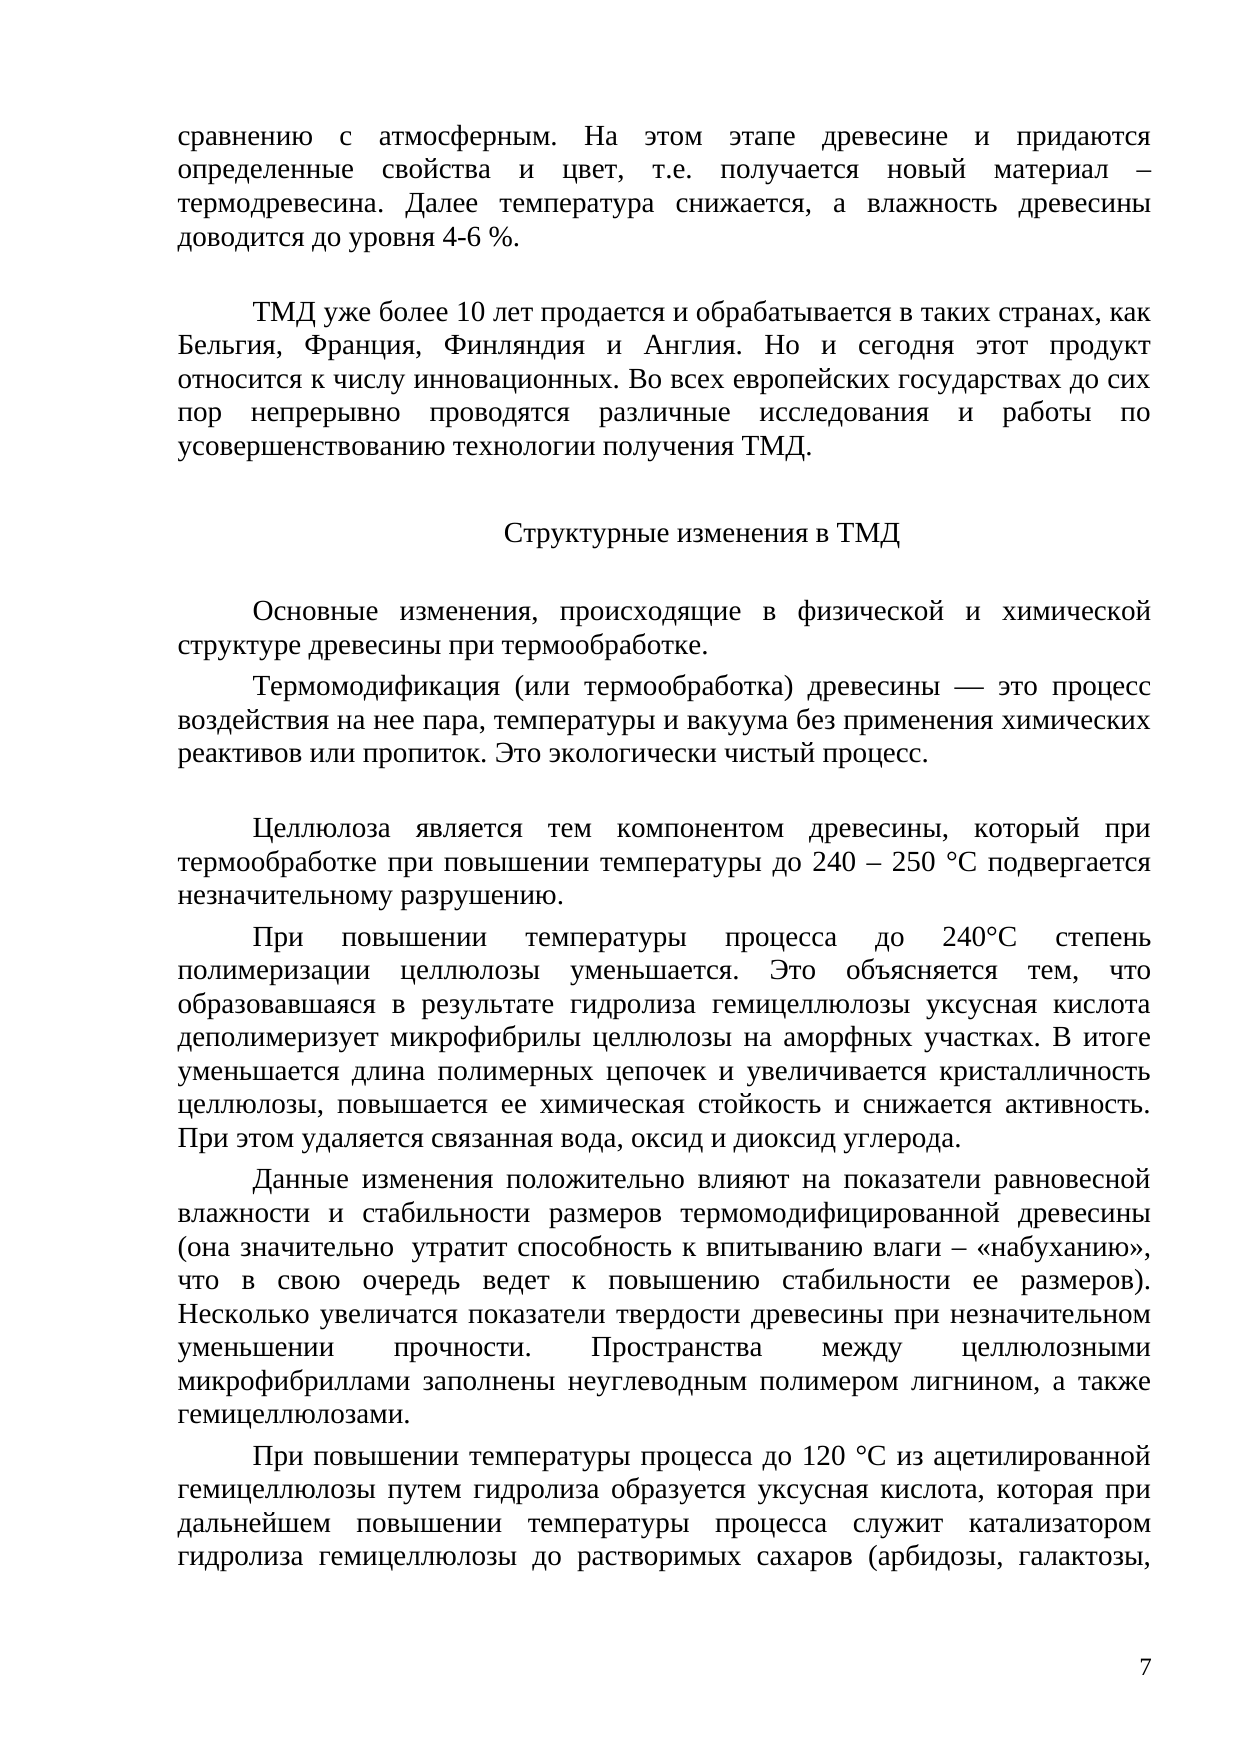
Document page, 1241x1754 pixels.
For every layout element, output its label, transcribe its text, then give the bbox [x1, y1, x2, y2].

text Основные изменения, происходящие в физической и химической структуре древесины при термообработке. [177, 593, 1152, 660]
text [177, 1438, 1152, 1572]
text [177, 118, 1152, 252]
text При повышении температуры процесса до 240°С степень полимеризации целлюлозы уменьшается. Это объясняется тем, что образовавшаяся в результате гидролиза гемицеллюлозы уксусная кислота деполимеризует микрофибрилы целлюлозы на аморфных участках. В итоге уменьшается длина полимерных цепочек и увеличивается кристалличность целлюлозы, повышается ее химическая стойкость и снижается активность. При этом удаляется связанная вода, оксид и диоксид углерода. [177, 919, 1152, 1154]
text Термомодификация (или термообработка) древесины — это процесс воздействия на нее пара, температуры и вакуума без применения химических реактивов или пропиток. Это экологически чистый процесс. [177, 668, 1152, 769]
text Целлюлоза является тем компонентом древесины, который при термообработке при повышении температуры до 240 – 250 °С подвергается незначительному разрушению. [177, 810, 1152, 911]
text Данные изменения положительно влияют на показатели равновесной влажности и стабильности размеров термомодифицированной древесины (она значительно утратит способность к впитыванию влаги – «набуханию», что в свою очередь ведет к повышению стабильности ее размеров). Несколько увеличатся показатели твердости древесины при незначительном уменьшении прочности. Пространства между целлюлозными микрофибриллами заполнены неуглеводным полимером лигнином, а также гемицеллюлозами. [177, 1162, 1152, 1430]
text ТМД уже более 10 лет продается и обрабатывается в таких странах, как Бельгия, Франция, Финляндия и Англия. Но и сегодня этот продукт относится к числу инновационных. Во всех европейских государствах до сих пор непрерывно проводятся различные исследования и работы по усовершенствованию технологии получения ТМД. [177, 294, 1152, 461]
text Структурные изменения в ТМД [177, 515, 1152, 549]
